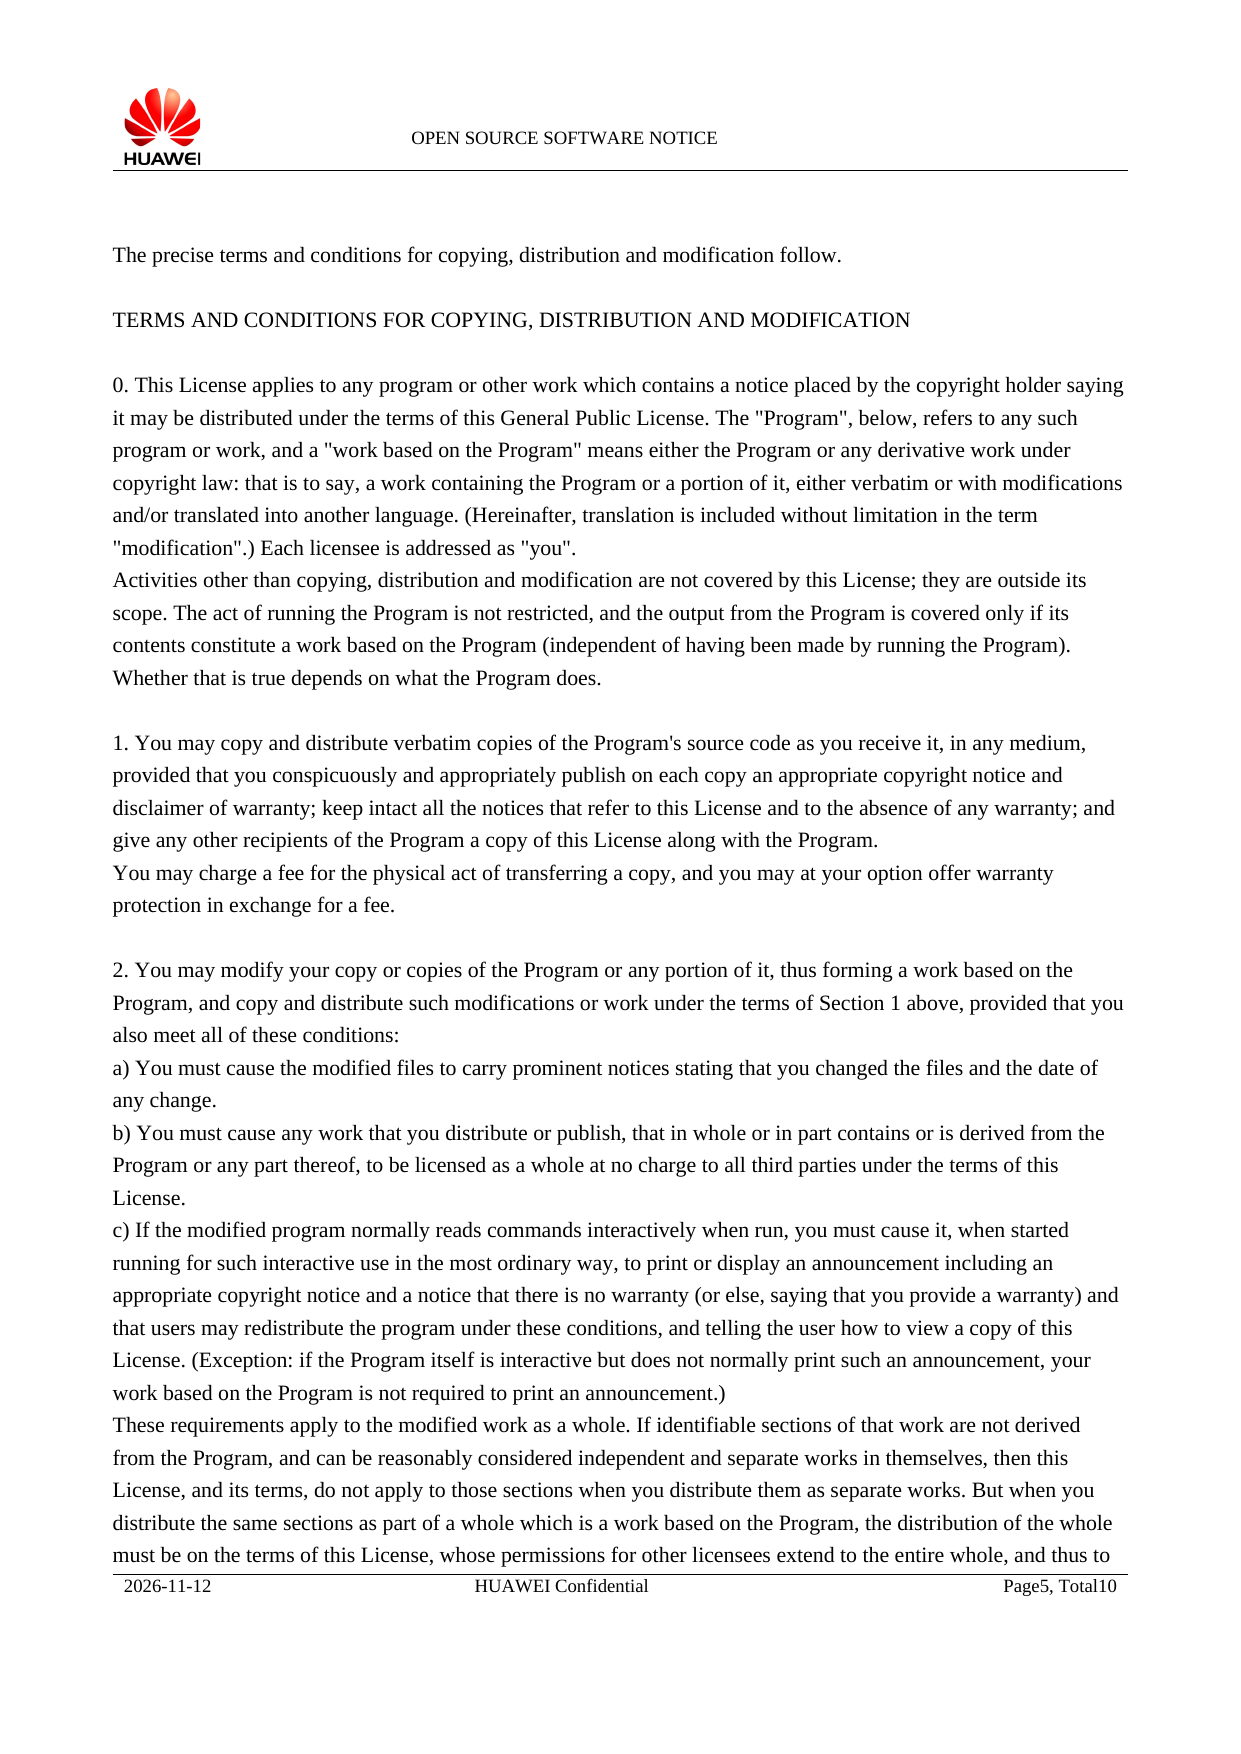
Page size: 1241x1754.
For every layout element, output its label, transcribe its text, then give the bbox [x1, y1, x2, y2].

picture [124, 88, 201, 165]
